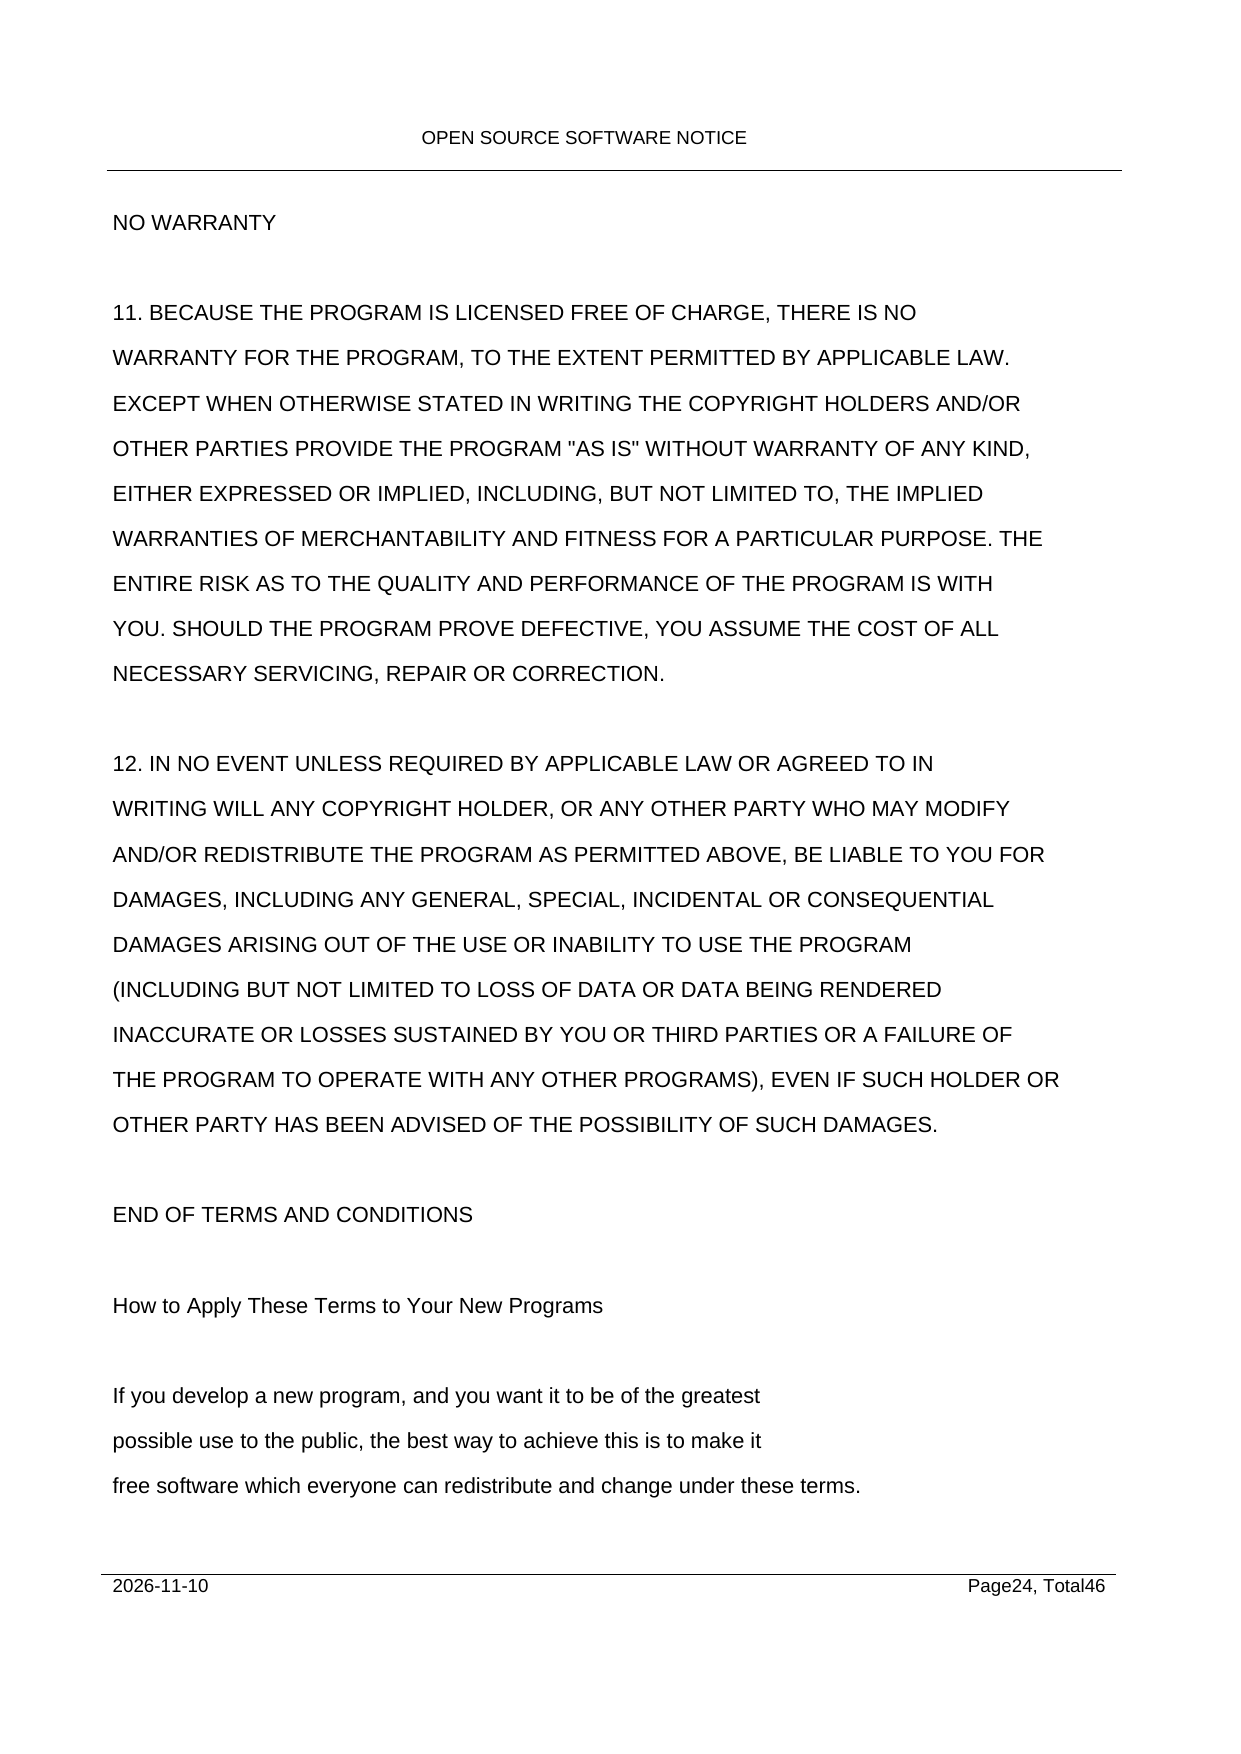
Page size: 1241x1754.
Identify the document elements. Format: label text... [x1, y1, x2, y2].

text 12. IN NO EVENT UNLESS REQUIRED BY APPLICABLE LAW OR AGREED TO IN [112, 748, 1128, 780]
text free software which everyone can redistribute and change under these terms. [112, 1469, 1128, 1502]
text YOU. SHOULD THE PROGRAM PROVE DEFECTIVE, YOU ASSUME THE COST OF ALL [112, 612, 1128, 645]
text INACCURATE OR LOSSES SUSTAINED BY YOU OR THIRD PARTIES OR A FAILURE OF [112, 1018, 1128, 1051]
text possible use to the public, the best way to achieve this is to make it [112, 1424, 1128, 1457]
text NO WARRANTY [112, 206, 1128, 239]
text EITHER EXPRESSED OR IMPLIED, INCLUDING, BUT NOT LIMITED TO, THE IMPLIED [112, 477, 1128, 509]
text (INCLUDING BUT NOT LIMITED TO LOSS OF DATA OR DATA BEING RENDERED [112, 973, 1128, 1006]
text THE PROGRAM TO OPERATE WITH ANY OTHER PROGRAMS), EVEN IF SUCH HOLDER OR [112, 1063, 1128, 1096]
text If you develop a new program, and you want it to be of the greatest [112, 1379, 1128, 1412]
text WARRANTIES OF MERCHANTABILITY AND FITNESS FOR A PARTICULAR PURPOSE. THE [112, 522, 1128, 554]
text END OF TERMS AND CONDITIONS [112, 1199, 1128, 1231]
text How to Apply These Terms to Your New Programs [112, 1289, 1128, 1321]
text DAMAGES, INCLUDING ANY GENERAL, SPECIAL, INCIDENTAL OR CONSEQUENTIAL [112, 883, 1128, 915]
text NECESSARY SERVICING, REPAIR OR CORRECTION. [112, 657, 1128, 690]
text OTHER PARTY HAS BEEN ADVISED OF THE POSSIBILITY OF SUCH DAMAGES. [112, 1108, 1128, 1141]
text OTHER PARTIES PROVIDE THE PROGRAM "AS IS" WITHOUT WARRANTY OF ANY KIND, [112, 432, 1128, 464]
text WARRANTY FOR THE PROGRAM, TO THE EXTENT PERMITTED BY APPLICABLE LAW. [112, 342, 1128, 374]
text DAMAGES ARISING OUT OF THE USE OR INABILITY TO USE THE PROGRAM [112, 928, 1128, 961]
text WRITING WILL ANY COPYRIGHT HOLDER, OR ANY OTHER PARTY WHO MAY MODIFY [112, 793, 1128, 825]
text EXCEPT WHEN OTHERWISE STATED IN WRITING THE COPYRIGHT HOLDERS AND/OR [112, 387, 1128, 419]
text AND/OR REDISTRIBUTE THE PROGRAM AS PERMITTED ABOVE, BE LIABLE TO YOU FOR [112, 838, 1128, 870]
text ENTIRE RISK AS TO THE QUALITY AND PERFORMANCE OF THE PROGRAM IS WITH [112, 567, 1128, 600]
text 11. BECAUSE THE PROGRAM IS LICENSED FREE OF CHARGE, THERE IS NO [112, 297, 1128, 329]
